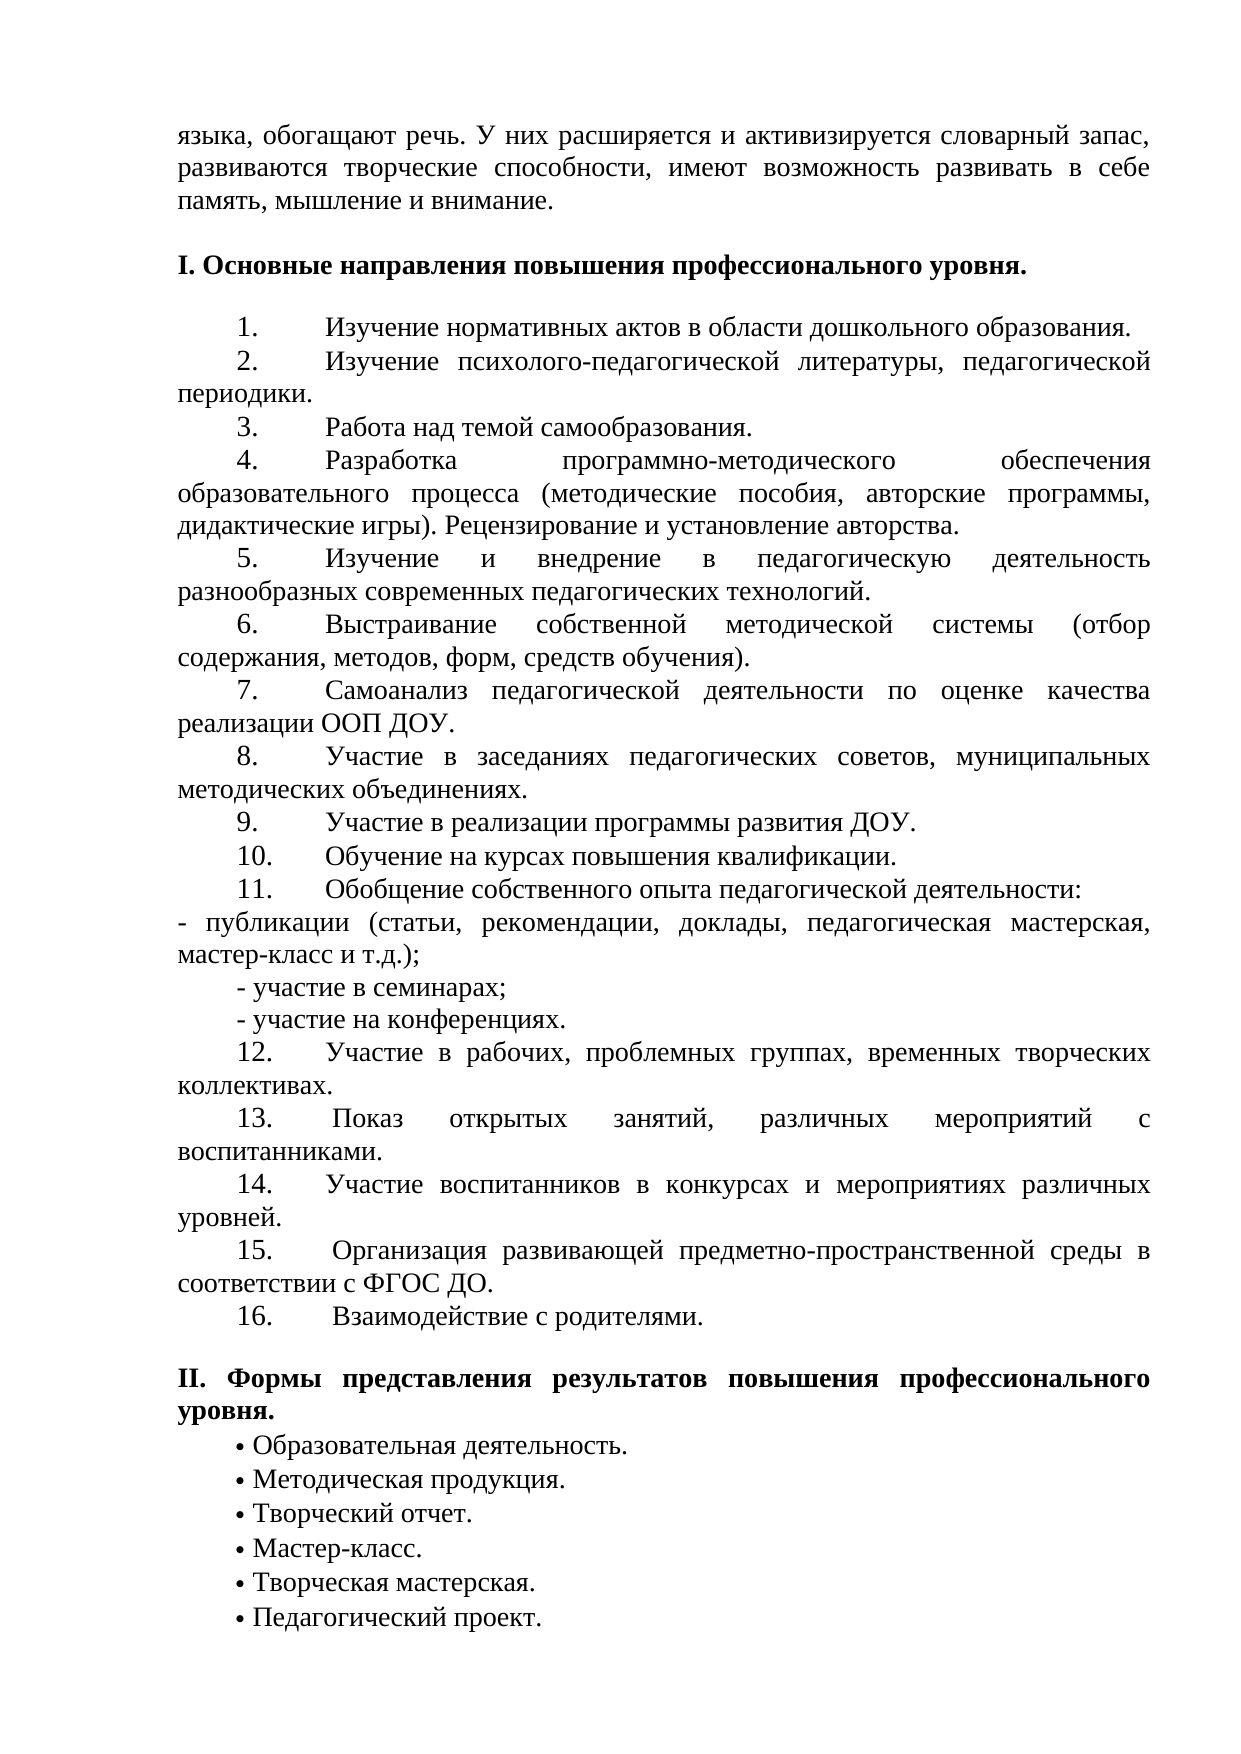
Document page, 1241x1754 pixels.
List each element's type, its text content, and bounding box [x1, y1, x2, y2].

text I. Основные направления повышения профессионального уровня. [177, 248, 1152, 280]
list Работа над темой самообразования. [177, 409, 1152, 442]
text II. Формы представления результатов повышения профессионального уровня. [177, 1361, 1152, 1426]
list Участие в заседаниях педагогических советов, муниципальных методических объединениях. [177, 738, 1152, 804]
list Обобщение собственного опыта педагогической деятельности: [177, 871, 1152, 905]
list Взаимодействие с родителями. [177, 1298, 1152, 1332]
list Методическая продукция. [177, 1462, 1152, 1494]
list Выстраивание собственной методической системы (отбор содержания, методов, форм, средств обучения). [177, 607, 1152, 672]
text - участие в семинарах; [177, 970, 1152, 1002]
text - публикации (статьи, рекомендации, доклады, педагогическая мастерская, мастер-класс и т.д.); [177, 905, 1152, 970]
list Самоанализ педагогической деятельности по оценке качества реализации ООП ДОУ. [177, 672, 1152, 738]
list Участие в рабочих, проблемных группах, временных творческих коллективах. [177, 1034, 1152, 1101]
list Изучение психолого-педагогической литературы, педагогической периодики. [177, 343, 1152, 409]
list Участие воспитанников в конкурсах и мероприятиях различных уровней. [177, 1166, 1152, 1232]
list Показ открытых занятий, различных мероприятий с воспитанниками. [177, 1101, 1152, 1166]
list Участие в реализации программы развития ДОУ. [177, 804, 1152, 838]
list Педагогический проект. [177, 1600, 1152, 1632]
text - участие на конференциях. [177, 1002, 1152, 1034]
list Творческий отчет. [177, 1497, 1152, 1529]
list Образовательная деятельность. [177, 1428, 1152, 1460]
list Изучение и внедрение в педагогическую деятельность разнообразных современных педагогических технологий. [177, 541, 1152, 607]
list Мастер-класс. [177, 1531, 1152, 1563]
list Творческая мастерская. [177, 1565, 1152, 1598]
list Разработка программно-методического обеспечения образовательного процесса (методические пособия, авторские программы, дидактические игры). Рецензирование и установление авторства. [177, 442, 1152, 541]
list Организация развивающей предметно-пространственной среды в соответствии с ФГОС ДО. [177, 1232, 1152, 1298]
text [177, 118, 1152, 215]
list Обучение на курсах повышения квалификации. [177, 838, 1152, 871]
list Изучение нормативных актов в области дошкольного образования. [177, 309, 1152, 343]
